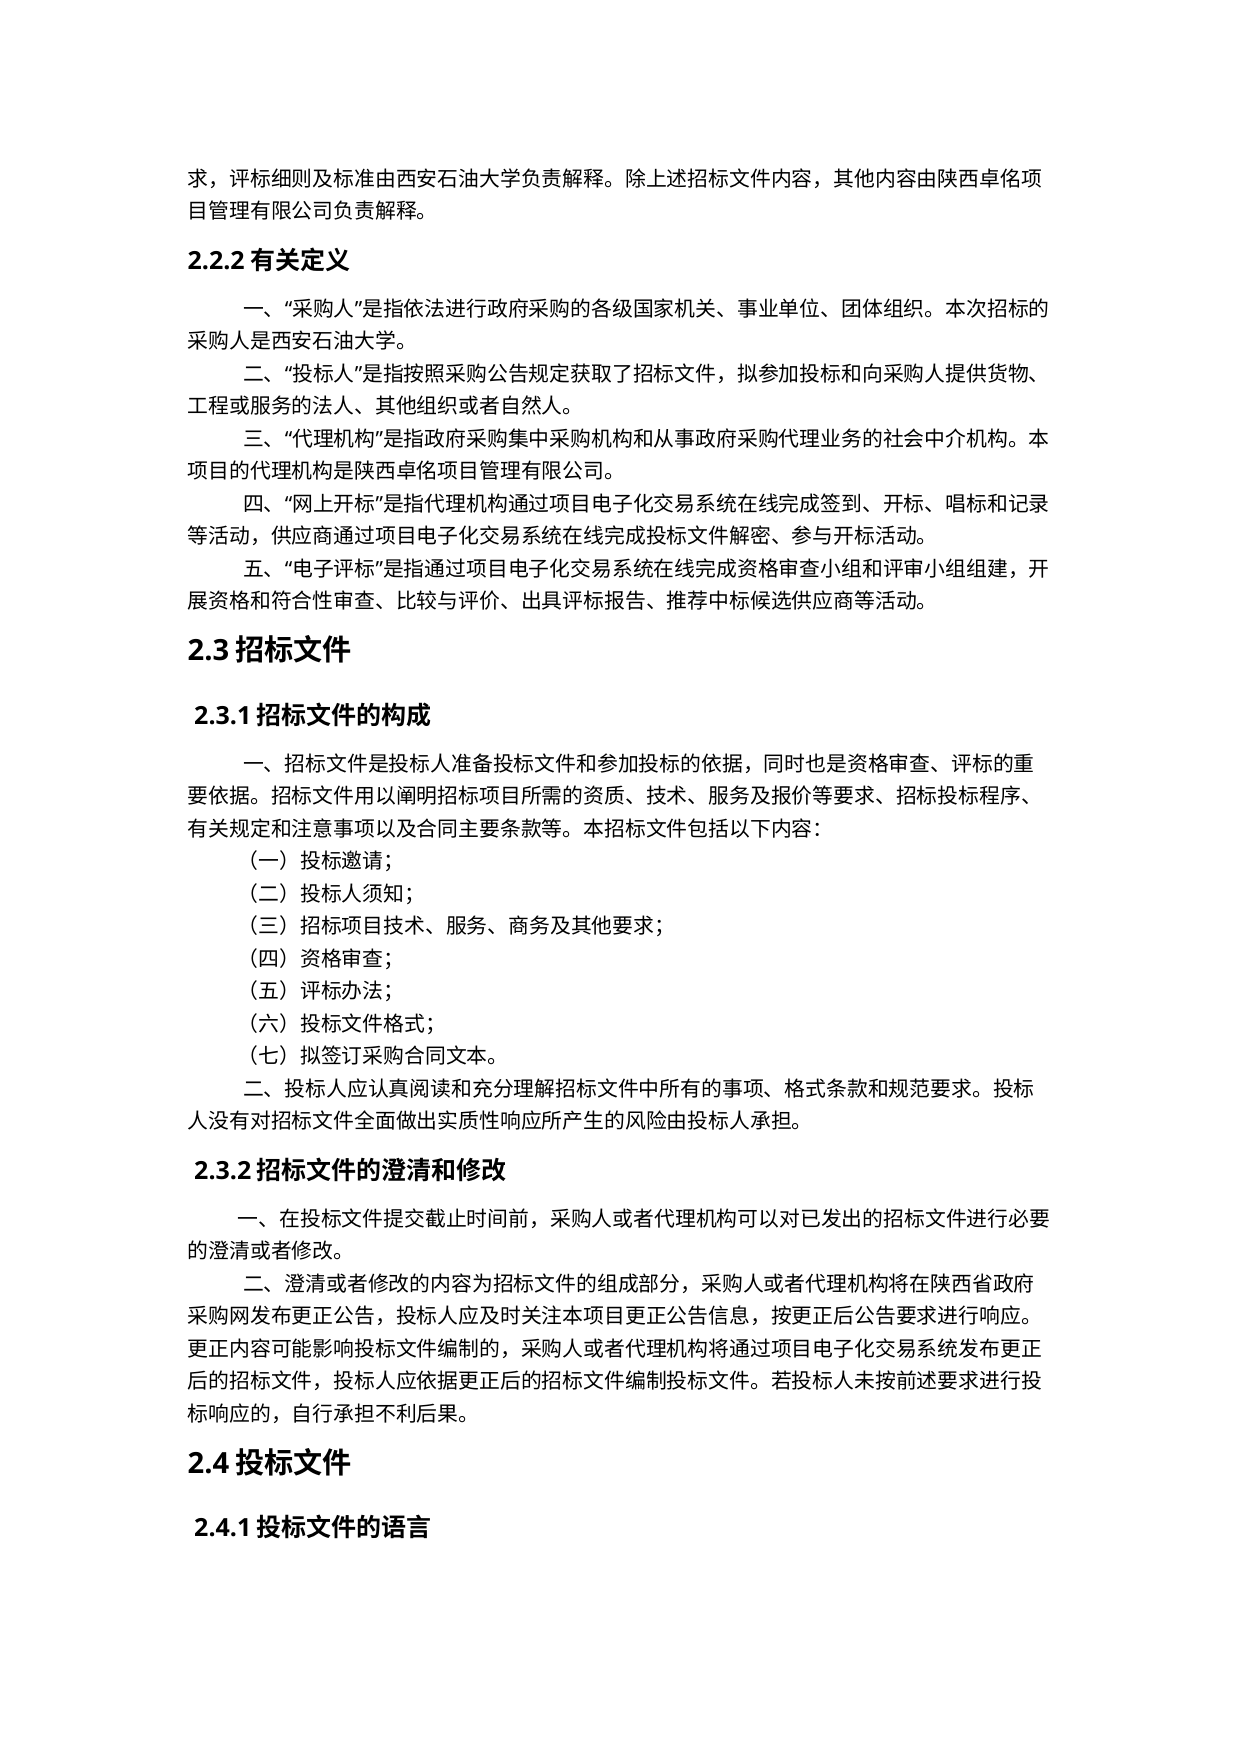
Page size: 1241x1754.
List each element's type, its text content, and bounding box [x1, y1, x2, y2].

text 2.2.2有关定义 [187, 227, 1053, 292]
text 2.3.2招标文件的澄清和修改 [187, 1137, 1053, 1202]
text （一）投标邀请； [187, 844, 1053, 877]
text 一、在投标文件提交截止时间前，采购人或者代理机构可以对已发出的招标文件进行必要的澄清或者修改。 [187, 1202, 1053, 1267]
text 四、“网上开标”是指代理机构通过项目电子化交易系统在线完成签到、开标、唱标和记录等活动，供应商通过项目电子化交易系统在线完成投标文件解密、参与开标活动。 [187, 487, 1053, 552]
text 二、澄清或者修改的内容为招标文件的组成部分，采购人或者代理机构将在陕西省政府采购网发布更正公告，投标人应及时关注本项目更正公告信息，按更正后公告要求进行响应。更正内容可能影响投标文件编制的，采购人或者代理机构将通过项目电子化交易系统发布更正后的招标文件，投标人应依据更正后的招标文件编制投标文件。若投标人未按前述要求进行投标响应的，自行承担不利后果。 [187, 1267, 1053, 1429]
text （二）投标人须知； [187, 877, 1053, 909]
text 2.4投标文件 [187, 1429, 1053, 1494]
text （五）评标办法； [187, 974, 1053, 1007]
text 五、“电子评标”是指通过项目电子化交易系统在线完成资格审查小组和评审小组组建，开展资格和符合性审查、比较与评价、出具评标报告、推荐中标候选供应商等活动。 [187, 552, 1053, 617]
text （六）投标文件格式； [187, 1007, 1053, 1039]
text （三）招标项目技术、服务、商务及其他要求； [187, 909, 1053, 942]
text （七）拟签订采购合同文本。 [187, 1039, 1053, 1072]
text 2.3.1招标文件的构成 [187, 682, 1053, 747]
text 二、“投标人”是指按照采购公告规定获取了招标文件，拟参加投标和向采购人提供货物、工程或服务的法人、其他组织或者自然人。 [187, 357, 1053, 422]
text 一、“采购人”是指依法进行政府采购的各级国家机关、事业单位、团体组织。本次招标的采购人是西安石油大学。 [187, 292, 1053, 357]
text 二、投标人应认真阅读和充分理解招标文件中所有的事项、格式条款和规范要求。投标人没有对招标文件全面做出实质性响应所产生的风险由投标人承担。 [187, 1072, 1053, 1137]
text 三、“代理机构”是指政府采购集中采购机构和从事政府采购代理业务的社会中介机构。本项目的代理机构是陕西卓佲项目管理有限公司。 [187, 422, 1053, 487]
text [187, 162, 1053, 227]
text 2.4.1投标文件的语言 [187, 1494, 1053, 1559]
text （四）资格审查； [187, 942, 1053, 974]
text 一、招标文件是投标人准备投标文件和参加投标的依据，同时也是资格审查、评标的重要依据。招标文件用以阐明招标项目所需的资质、技术、服务及报价等要求、招标投标程序、有关规定和注意事项以及合同主要条款等。本招标文件包括以下内容： [187, 747, 1053, 844]
text 2.3招标文件 [187, 617, 1053, 682]
